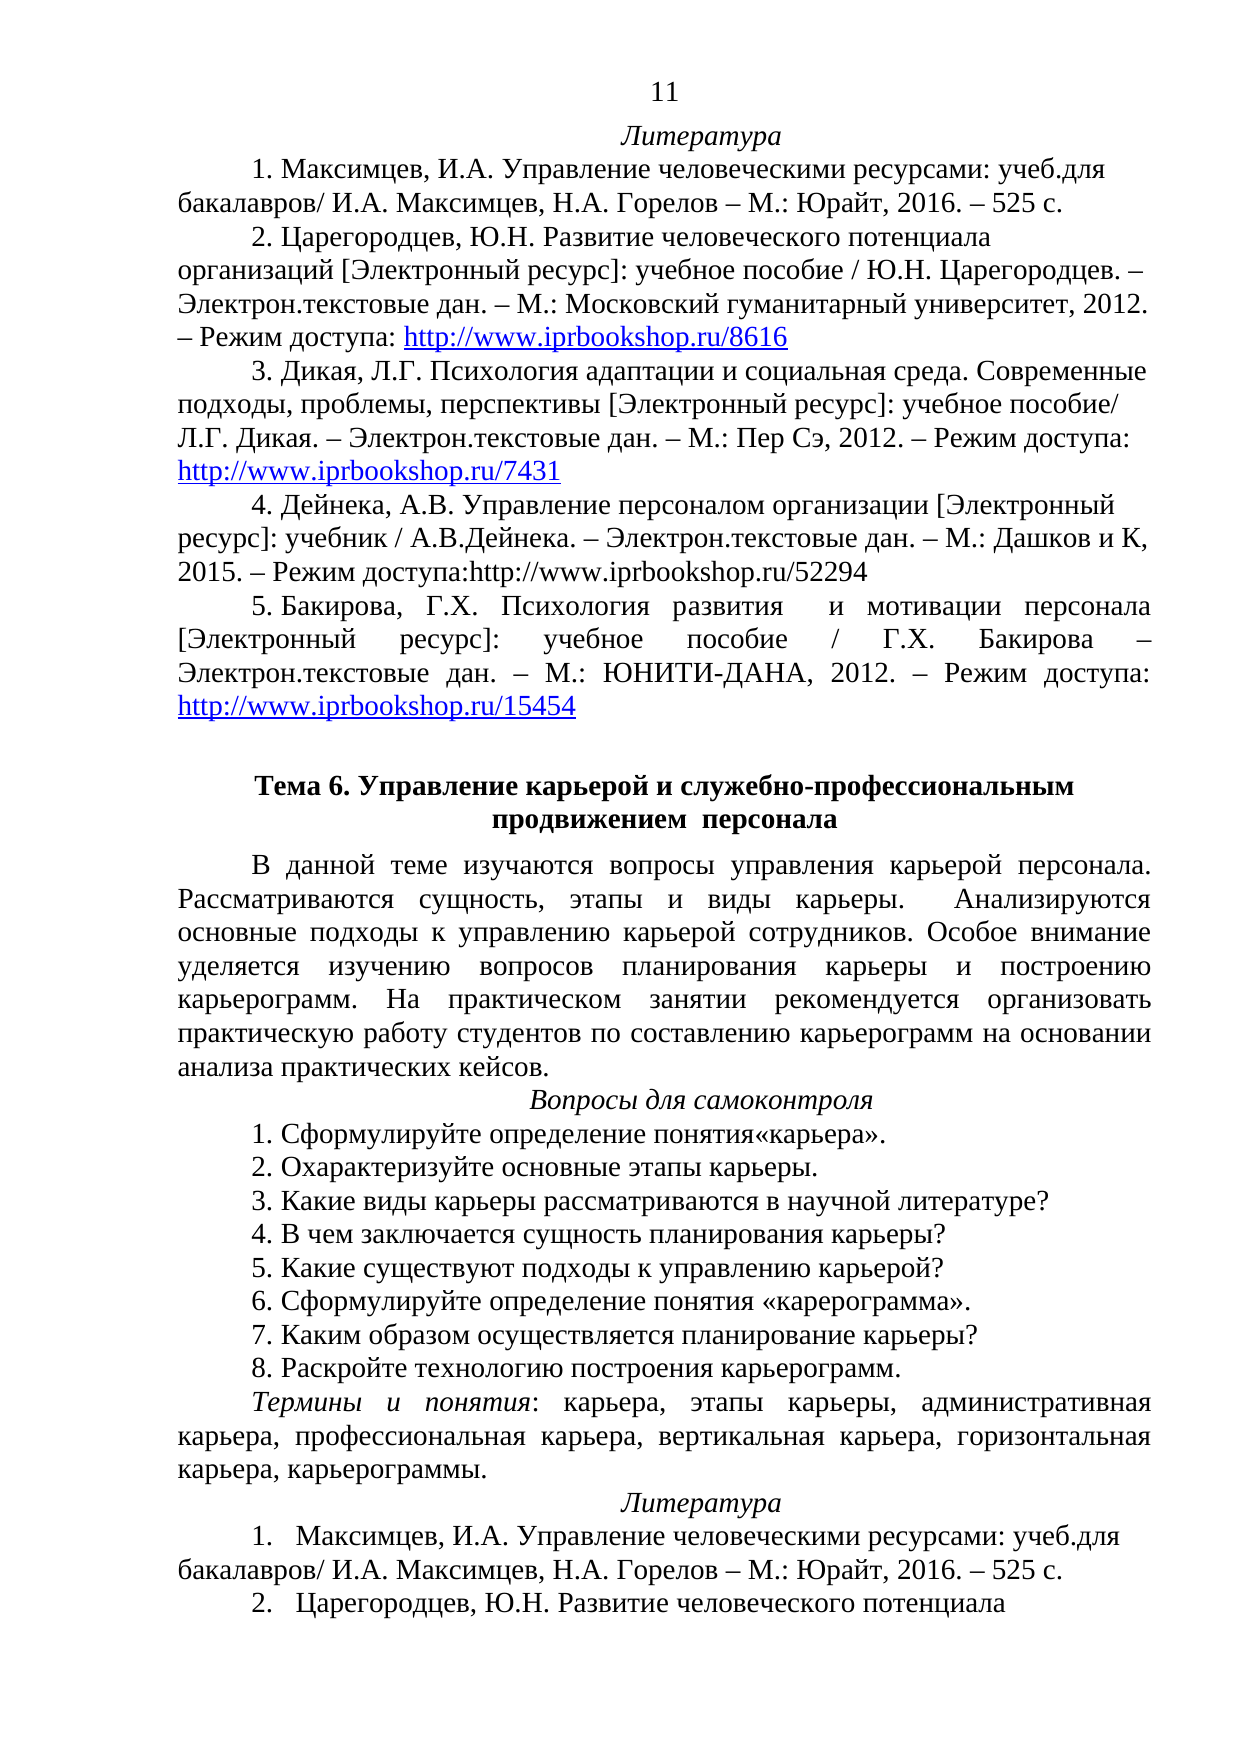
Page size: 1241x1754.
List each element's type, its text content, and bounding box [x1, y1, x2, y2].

text Литература [177, 118, 1152, 152]
subtitle Тема 6. Управление карьерой и служебно-профессиональным продвижением персонала [177, 768, 1152, 835]
list Сформулируйте определение понятия«карьера». [177, 1116, 1152, 1149]
text В данной теме изучаются вопросы управления карьерой персонала. Рассматриваются сущность, этапы и виды карьеры. Анализируются основные подходы к управлению карьерой сотрудников. Особое внимание уделяется изучению вопросов планирования карьеры и построению карьерограмм. На практическом занятии рекомендуется организовать практическую работу студентов по составлению карьерограмм на основании анализа практических кейсов. [177, 847, 1152, 1082]
list Дейнека, А.В. Управление персоналом организации [Электронный ресурс]: учебник / А.В.Дейнека. – Электрон.текстовые дан. – М.: Дашков и К, 2015. – Режим доступа:http://www.iprbookshop.ru/52294 [177, 487, 1152, 588]
list В чем заключается сущность планирования карьеры? [177, 1216, 1152, 1250]
list Сформулируйте определение понятия «карерограмма». [177, 1283, 1152, 1317]
text Литература [177, 1485, 1152, 1518]
list Раскройте технологию построения карьерограмм. [177, 1351, 1152, 1384]
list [177, 1585, 1152, 1619]
list Максимцев, И.А. Управление человеческими ресурсами: учеб.для бакалавров/ И.А. Максимцев, Н.А. Горелов – М.: Юрайт, 2016. – 525 с. [177, 152, 1152, 219]
list Каким образом осуществляется планирование карьеры? [177, 1317, 1152, 1351]
list Какие виды карьеры рассматриваются в научной литературе? [177, 1183, 1152, 1216]
text Термины и понятия: карьера, этапы карьеры, административная карьера, профессиональная карьера, вертикальная карьера, горизонтальная карьера, карьерограммы. [177, 1384, 1152, 1485]
list Дикая, Л.Г. Психология адаптации и социальная среда. Современные подходы, проблемы, перспективы [Электронный ресурс]: учебное пособие/ Л.Г. Дикая. – Электрон.текстовые дан. – М.: Пер Сэ, 2012. – Режим доступа: http://www.iprbookshop.ru/7431 [177, 353, 1152, 487]
list Максимцев, И.А. Управление человеческими ресурсами: учеб.для бакалавров/ И.А. Максимцев, Н.А. Горелов – М.: Юрайт, 2016. – 525 с. [177, 1518, 1152, 1585]
list Бакирова, Г.Х. Психология развития и мотивации персонала [Электронный ресурс]: учебное пособие / Г.Х. Бакирова – Электрон.текстовые дан. – М.: ЮНИТИ-ДАНА, 2012. – Режим доступа: http://www.iprbookshop.ru/15454 [177, 588, 1152, 722]
list Охарактеризуйте основные этапы карьеры. [177, 1149, 1152, 1183]
list Какие существуют подходы к управлению карьерой? [177, 1250, 1152, 1283]
text Вопросы для самоконтроля [177, 1082, 1152, 1116]
